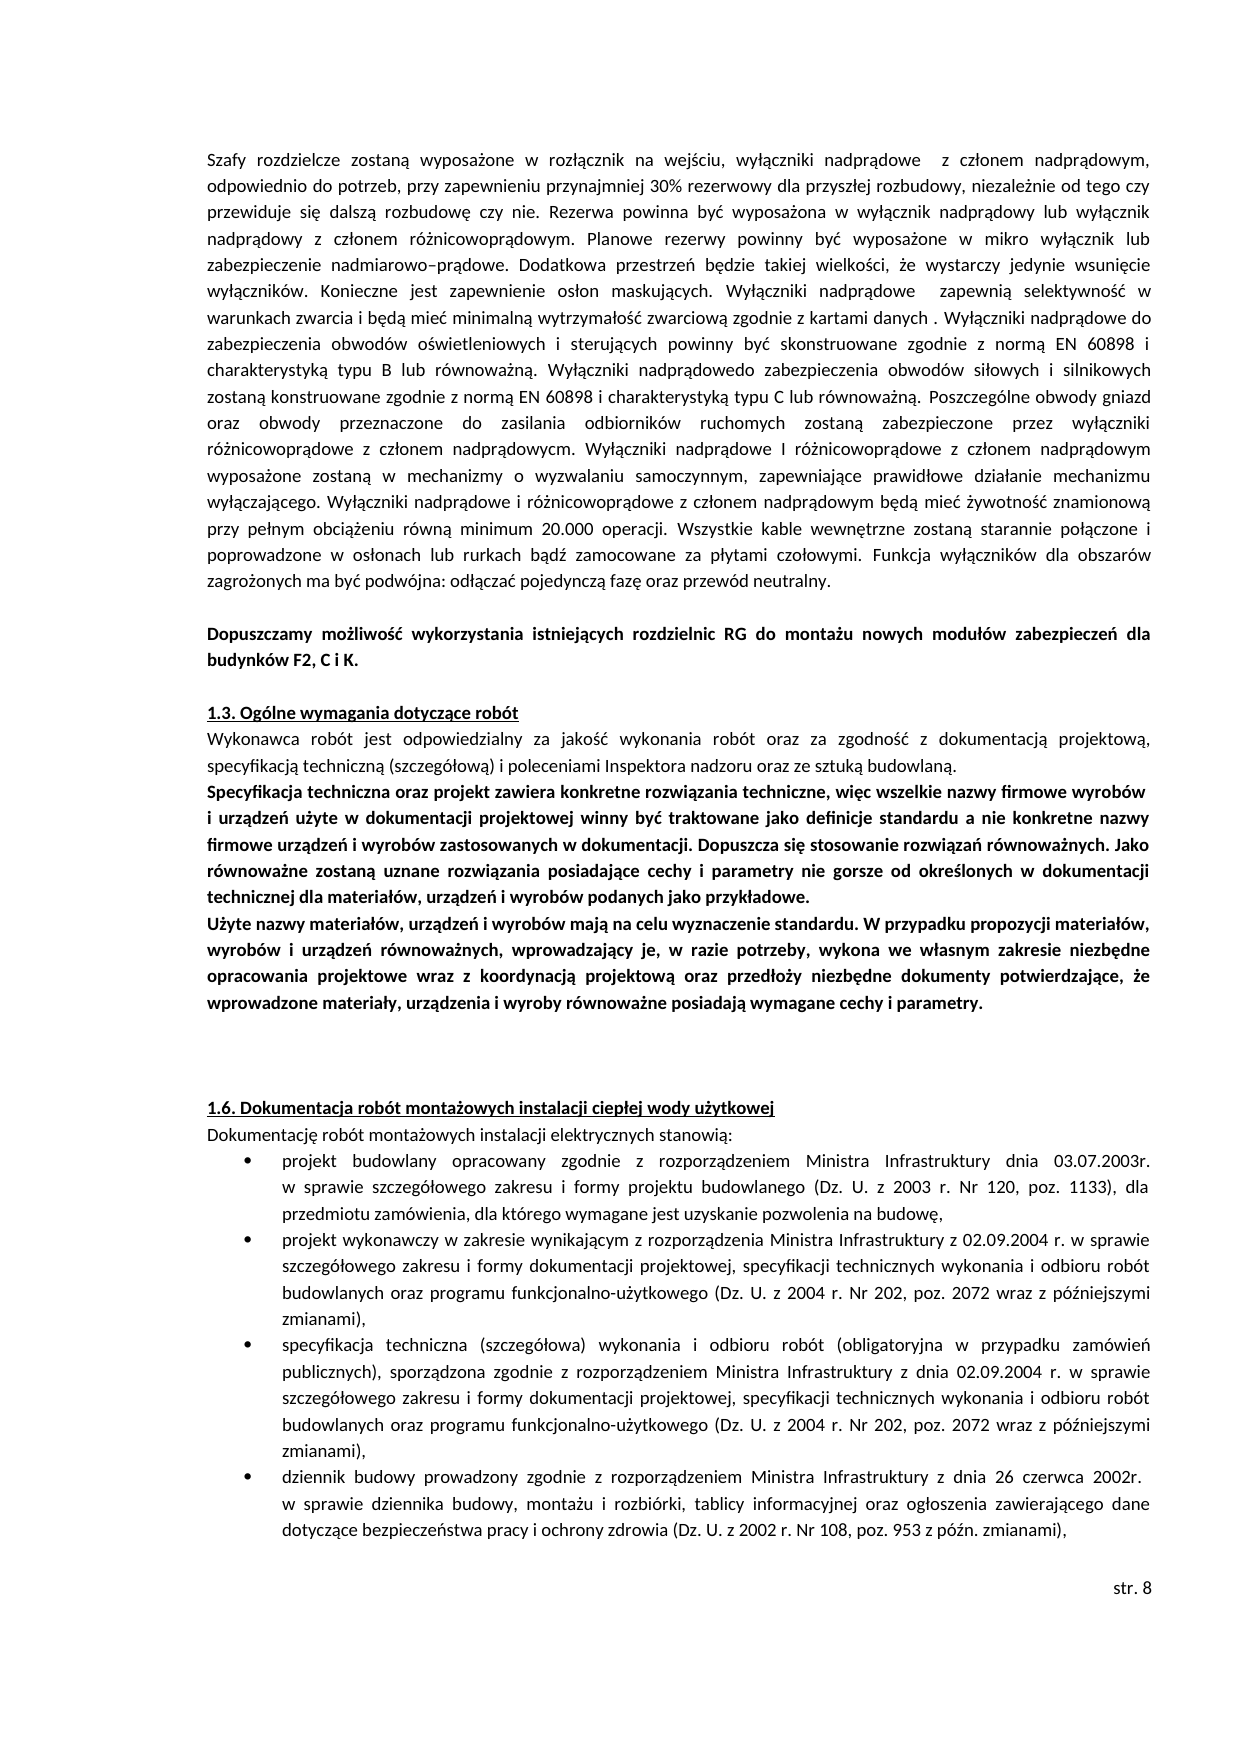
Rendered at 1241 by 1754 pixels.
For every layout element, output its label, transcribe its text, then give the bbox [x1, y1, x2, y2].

list dziennik budowy prowadzony zgodnie z rozporządzeniem Ministra Infrastruktury z dnia 26 czerwca 2002r. w sprawie dziennika budowy, montażu i rozbiórki, tablicy informacyjnej oraz ogłoszenia zawierającego dane dotyczące bezpieczeństwa pracy i ochrony zdrowia (Dz. U. z 2002 r. Nr 108, poz. 953 z późn. zmianami), [244, 1465, 1152, 1541]
text Dokumentację robót montażowych instalacji elektrycznych stanowią: [207, 1123, 1152, 1146]
list projekt wykonawczy w zakresie wynikającym z rozporządzenia Ministra Infrastruktury z 02.09.2004 r. w sprawie szczegółowego zakresu i formy dokumentacji projektowej, specyfikacji technicznych wykonania i odbioru robót budowlanych oraz programu funkcjonalno-użytkowego (Dz. U. z 2004 r. Nr 202, poz. 2072 wraz z późniejszymi zmianami), [244, 1228, 1152, 1330]
subtitle 1.6. Dokumentacja robót montażowych instalacji ciepłej wody użytkowej [207, 1096, 1152, 1119]
text Wykonawca robót jest odpowiedzialny za jakość wykonania robót oraz za zgodność z dokumentacją projektową, specyfikacją techniczną (szczegółową) i poleceniami Inspektora nadzoru oraz ze sztuką budowlaną. [207, 727, 1152, 777]
list projekt budowlany opracowany zgodnie z rozporządzeniem Ministra Infrastruktury dnia 03.07.2003r. w sprawie szczegółowego zakresu i formy projektu budowlanego (Dz. U. z 2003 r. Nr 120, poz. 1133), dla przedmiotu zamówienia, dla którego wymagane jest uzyskanie pozwolenia na budowę, [244, 1149, 1152, 1225]
text Dopuszczamy możliwość wykorzystania istniejących rozdzielnic RG do montażu nowych modułów zabezpieczeń dla budynków F2, C i K. [207, 622, 1152, 671]
text Użyte nazwy materiałów, urządzeń i wyrobów mają na celu wyznaczenie standardu. W przypadku propozycji materiałów, wyrobów i urządzeń równoważnych, wprowadzający je, w razie potrzeby, wykona we własnym zakresie niezbędne opracowania projektowe wraz z koordynacją projektową oraz przedłoży niezbędne dokumenty potwierdzające, że wprowadzone materiały, urządzenia i wyroby równoważne posiadają wymagane cechy i parametry. [207, 912, 1152, 1014]
list specyfikacja techniczna (szczegółowa) wykonania i odbioru robót (obligatoryjna w przypadku zamówień publicznych), sporządzona zgodnie z rozporządzeniem Ministra Infrastruktury z dnia 02.09.2004 r. w sprawie szczegółowego zakresu i formy dokumentacji projektowej, specyfikacji technicznych wykonania i odbioru robót budowlanych oraz programu funkcjonalno-użytkowego (Dz. U. z 2004 r. Nr 202, poz. 2072 wraz z późniejszymi zmianami), [244, 1334, 1152, 1462]
subtitle 1.3. Ogólne wymagania dotyczące robót [207, 701, 1152, 724]
subtitle Szafy rozdzielcze zostaną wyposażone w rozłącznik na wejściu, wyłączniki nadprądowe z członem nadprądowym, odpowiednio do potrzeb, przy zapewnieniu przynajmniej 30% rezerwowy dla przyszłej rozbudowy, niezależnie od tego czy przewiduje się dalszą rozbudowę czy nie. Rezerwa powinna być wyposażona w wyłącznik nadprądowy lub wyłącznik nadprądowy z członem różnicowoprądowym. Planowe rezerwy powinny być wyposażone w mikro wyłącznik lub zabezpieczenie nadmiarowo–prądowe. Dodatkowa przestrzeń będzie takiej wielkości, że wystarczy jedynie wsunięcie wyłączników. Konieczne jest zapewnienie osłon maskujących. Wyłączniki nadprądowe zapewnią selektywność w warunkach zwarcia i będą mieć minimalną wytrzymałość zwarciową zgodnie z kartami danych . Wyłączniki nadprądowe do zabezpieczenia obwodów oświetleniowych i sterujących powinny być skonstruowane zgodnie z normą EN 60898 i charakterystyką typu B lub równoważną. Wyłączniki nadprądowedo zabezpieczenia obwodów siłowych i silnikowych zostaną konstruowane zgodnie z normą EN 60898 i charakterystyką typu C lub równoważną. Poszczególne obwody gniazd oraz obwody przeznaczone do zasilania odbiorników ruchomych zostaną zabezpieczone przez wyłączniki różnicowoprądowe z członem nadprądowycm. Wyłączniki nadprądowe I różnicowoprądowe z członem nadprądowym wyposażone zostaną w mechanizmy o wyzwalaniu samoczynnym, zapewniające prawidłowe działanie mechanizmu wyłączającego. Wyłączniki nadprądowe i różnicowoprądowe z członem nadprądowym będą mieć żywotność znamionową przy pełnym obciążeniu równą minimum 20.000 operacji. Wszystkie kable wewnętrzne zostaną starannie połączone i poprowadzone w osłonach lub rurkach bądź zamocowane za płytami czołowymi. Funkcja wyłączników dla obszarów zagrożonych ma być podwójna: odłączać pojedynczą fazę oraz przewód neutralny. [207, 148, 1152, 592]
text Specyfikacja techniczna oraz projekt zawiera konkretne rozwiązania techniczne, więc wszelkie nazwy firmowe wyrobów i urządzeń użyte w dokumentacji projektowej winny być traktowane jako definicje standardu a nie konkretne nazwy firmowe urządzeń i wyrobów zastosowanych w dokumentacji. Dopuszcza się stosowanie rozwiązań równoważnych. Jako równoważne zostaną uznane rozwiązania posiadające cechy i parametry nie gorsze od określonych w dokumentacji technicznej dla materiałów, urządzeń i wyrobów podanych jako przykładowe. [207, 780, 1152, 908]
